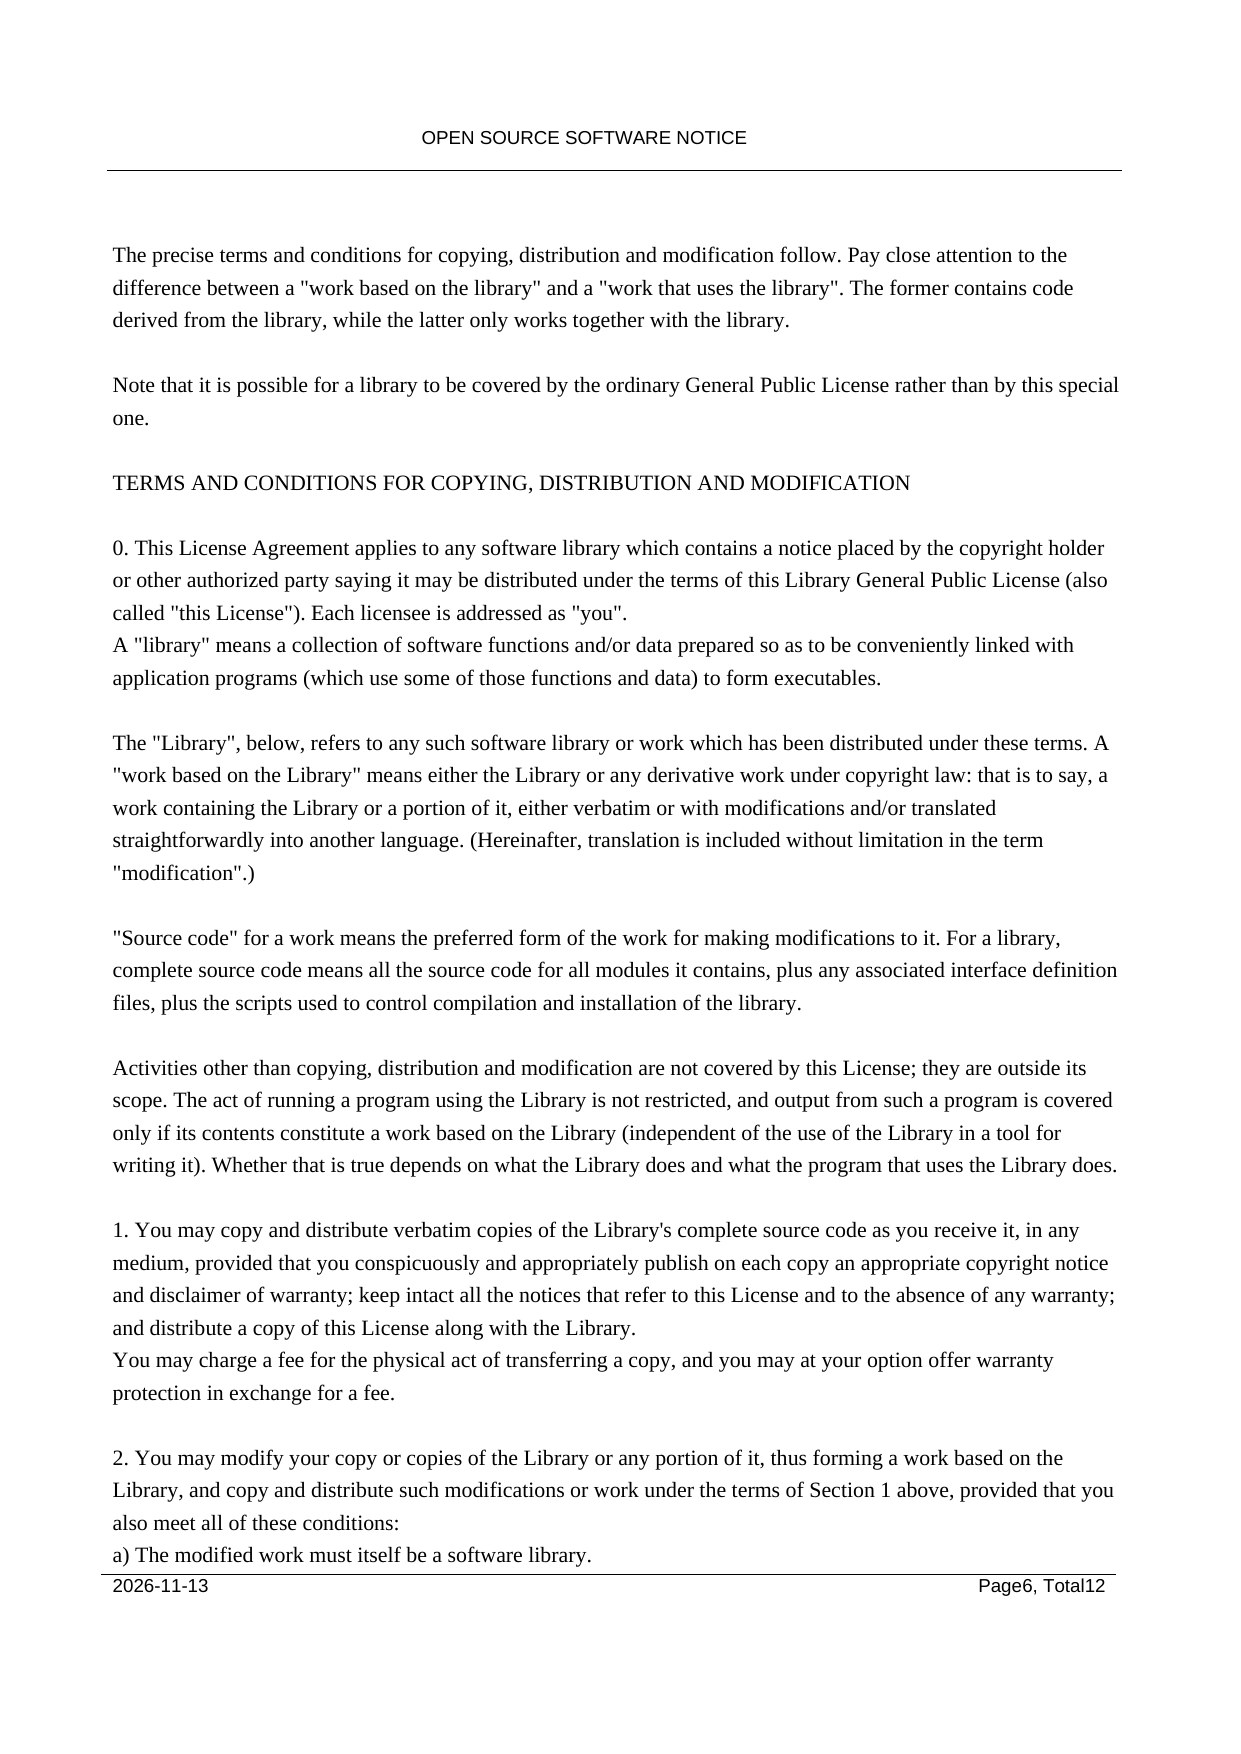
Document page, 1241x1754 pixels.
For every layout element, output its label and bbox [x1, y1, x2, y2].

text [112, 206, 1128, 1571]
